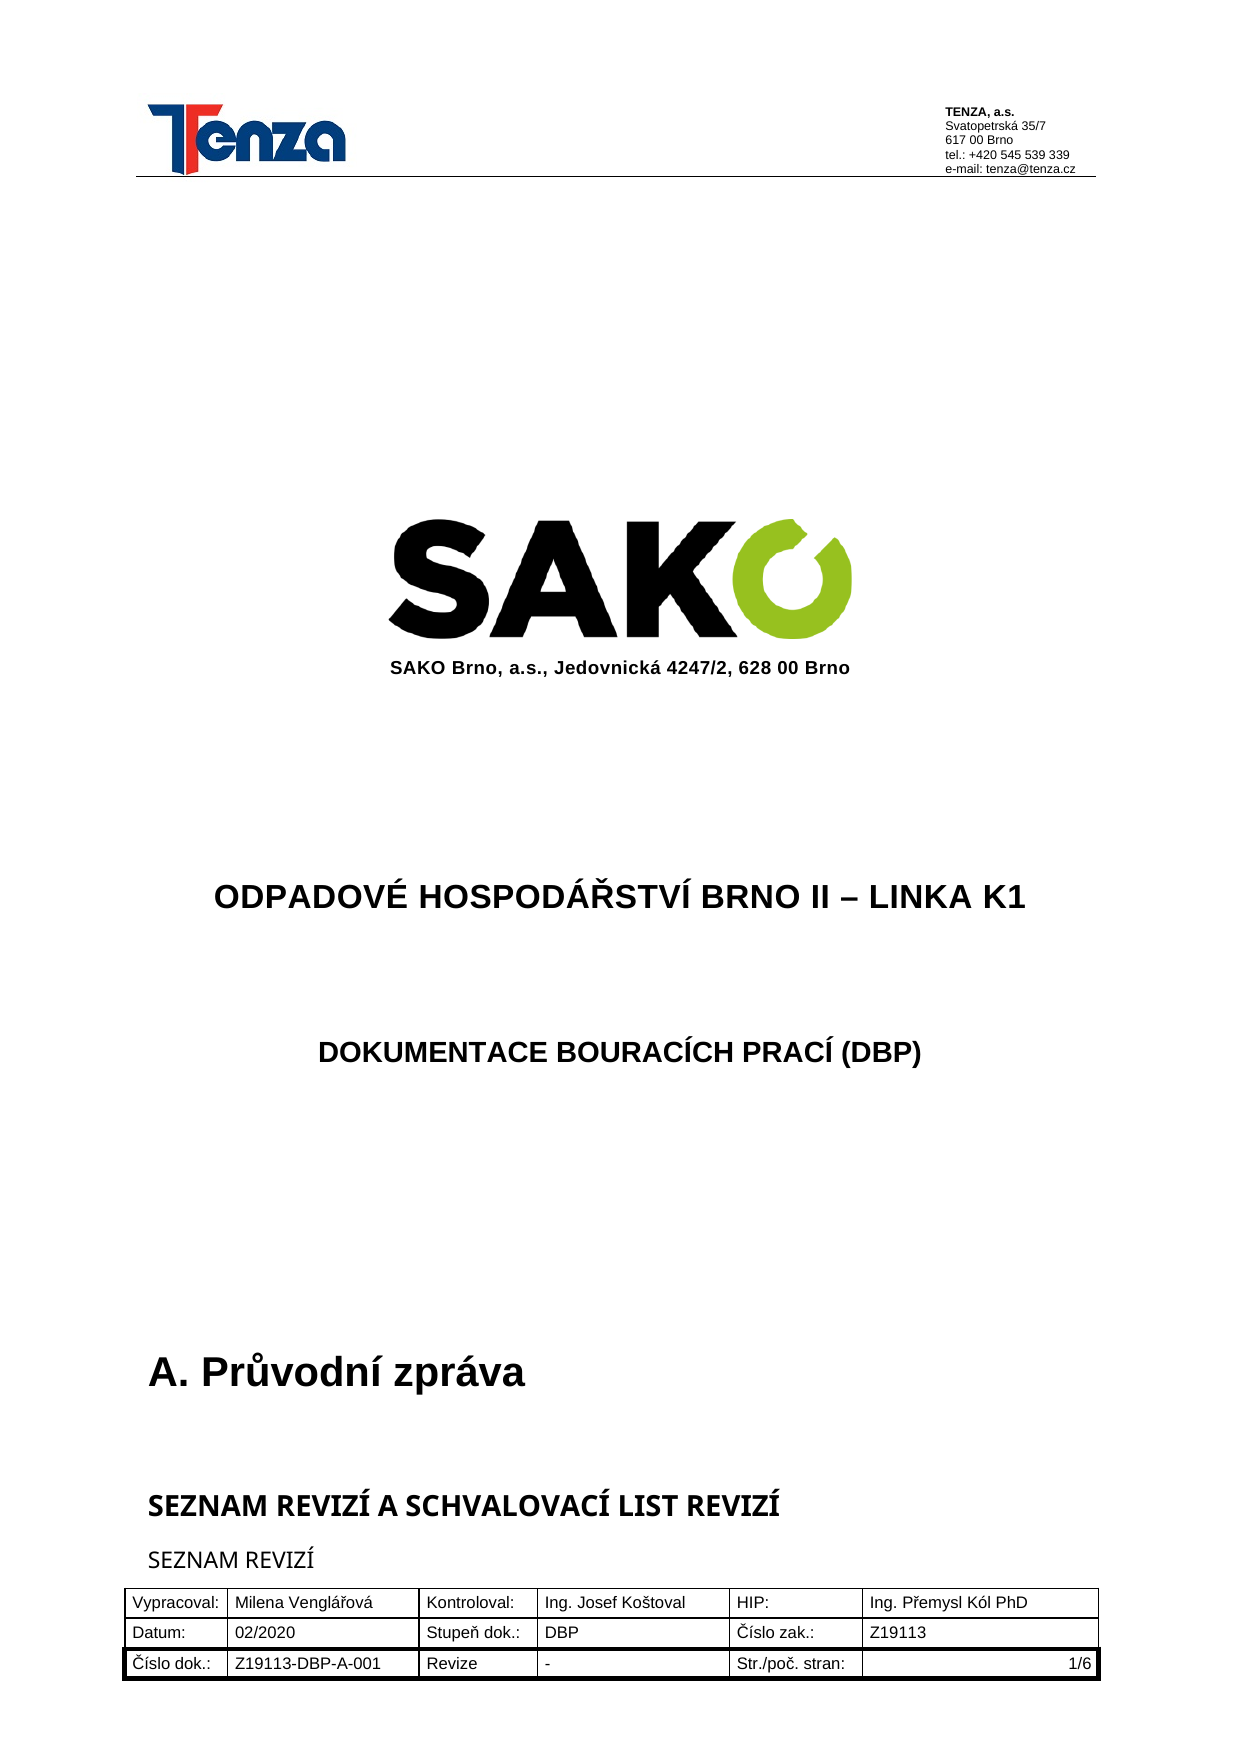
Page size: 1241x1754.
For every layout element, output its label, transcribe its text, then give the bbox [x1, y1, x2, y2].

picture [388, 519, 852, 639]
picture [137, 177, 357, 184]
text ODPADOVÉ HOSPODÁŘSTVÍ BRNO II – LINKA K1 [148, 877, 1092, 916]
text A. Průvodní zpráva [148, 1347, 1092, 1395]
subtitle Seznam revizí [148, 1544, 1092, 1575]
text DOKUMENTACE BOURACÍCH PRACÍ (DBP) [148, 1035, 1092, 1068]
text SAKO Brno, a.s., Jedovnická 4247/2, 628 00 Brno [148, 657, 1092, 679]
picture [137, 93, 357, 176]
subtitle Seznam revizí a schvalovací list revizí [148, 1486, 1092, 1525]
